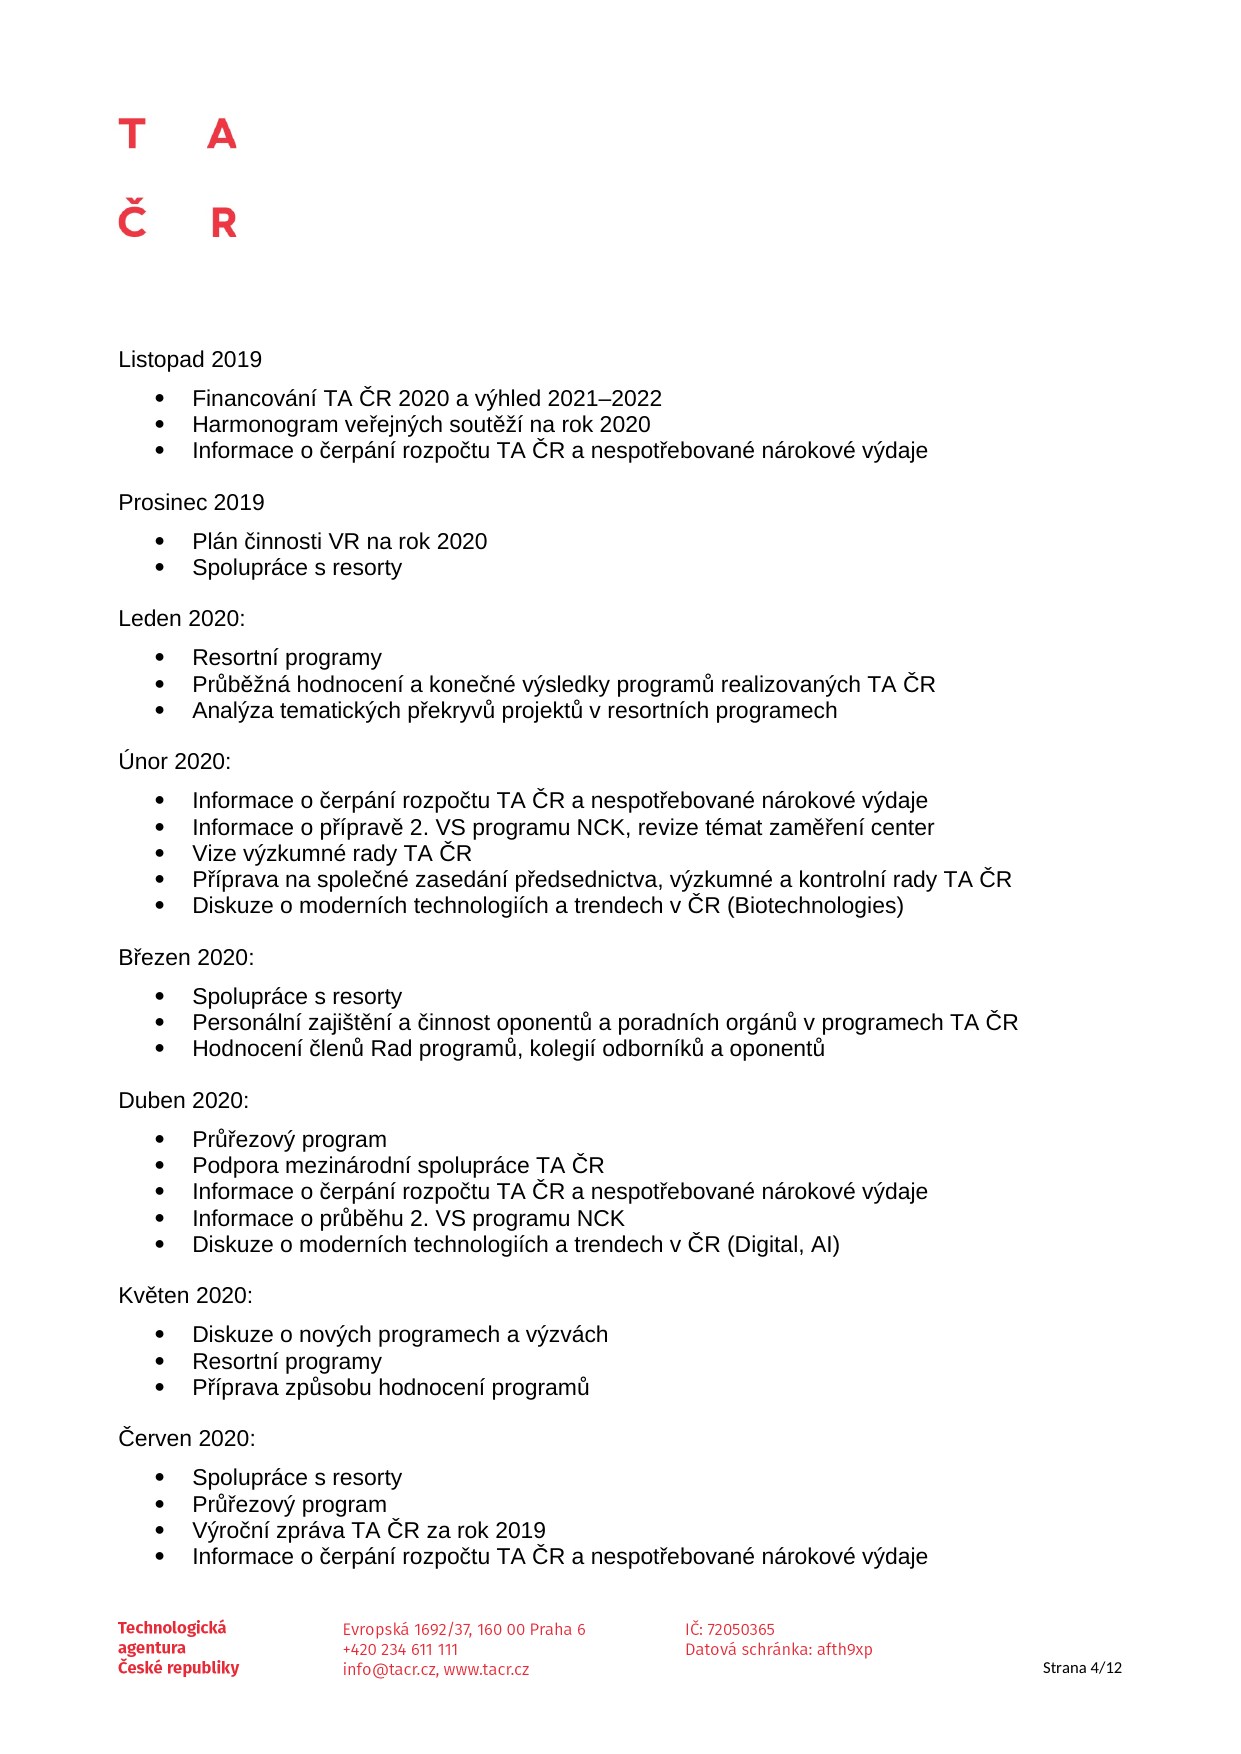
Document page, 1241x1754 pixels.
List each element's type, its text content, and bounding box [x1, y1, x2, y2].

list Informace o čerpání rozpočtu TA ČR a nespotřebované nárokové výdaje [156, 437, 1122, 464]
list Průřezový program [156, 1491, 1122, 1517]
list Informace o čerpání rozpočtu TA ČR a nespotřebované nárokové výdaje [156, 1178, 1122, 1205]
list Spolupráce s resorty [156, 554, 1122, 580]
text Prosinec 2019 [118, 489, 1122, 515]
picture [0, 1609, 951, 1754]
list Hodnocení členů Rad programů, kolegií odborníků a oponentů [156, 1035, 1122, 1062]
list Resortní programy [156, 1348, 1122, 1374]
text Květen 2020: [118, 1282, 1122, 1309]
list Informace o průběhu 2. VS programu NCK [156, 1205, 1122, 1231]
text Leden 2020: [118, 605, 1122, 632]
list Plán činnosti VR na rok 2020 [156, 528, 1122, 554]
list Průběžná hodnocení a konečné výsledky programů realizovaných TA ČR [156, 671, 1122, 697]
list Spolupráce s resorty [156, 1464, 1122, 1491]
list Příprava na společné zasedání předsednictva, výzkumné a kontrolní rady TA ČR [156, 866, 1122, 892]
list Resortní programy [156, 644, 1122, 671]
text Únor 2020: [118, 748, 1122, 774]
list Diskuze o nových programech a výzvách [156, 1321, 1122, 1348]
list Výroční zpráva TA ČR za rok 2019 [156, 1517, 1122, 1543]
list Podpora mezinárodní spolupráce TA ČR [156, 1152, 1122, 1178]
list Vize výzkumné rady TA ČR [156, 840, 1122, 866]
list Analýza tematických překryvů projektů v resortních programech [156, 697, 1122, 723]
list Harmonogram veřejných soutěží na rok 2020 [156, 411, 1122, 437]
list Financování TA ČR 2020 a výhled 2021–2022 [156, 385, 1122, 411]
text Listopad 2019 [118, 346, 1122, 372]
list Průřezový program [156, 1126, 1122, 1152]
list Informace o čerpání rozpočtu TA ČR a nespotřebované nárokové výdaje [156, 787, 1122, 813]
text Březen 2020: [118, 944, 1122, 970]
list Diskuze o moderních technologiích a trendech v ČR (Biotechnologies) [156, 892, 1122, 919]
text Duben 2020: [118, 1087, 1122, 1113]
list Diskuze o moderních technologiích a trendech v ČR (Digital, AI) [156, 1231, 1122, 1257]
list Informace o přípravě 2. VS programu NCK, revize témat zaměření center [156, 813, 1122, 840]
list Spolupráce s resorty [156, 983, 1122, 1009]
list Personální zajištění a činnost oponentů a poradních orgánů v programech TA ČR [156, 1009, 1122, 1035]
list Příprava způsobu hodnocení programů [156, 1374, 1122, 1400]
picture [0, 0, 237, 237]
text Červen 2020: [118, 1425, 1122, 1452]
list Informace o čerpání rozpočtu TA ČR a nespotřebované nárokové výdaje [156, 1543, 1122, 1569]
